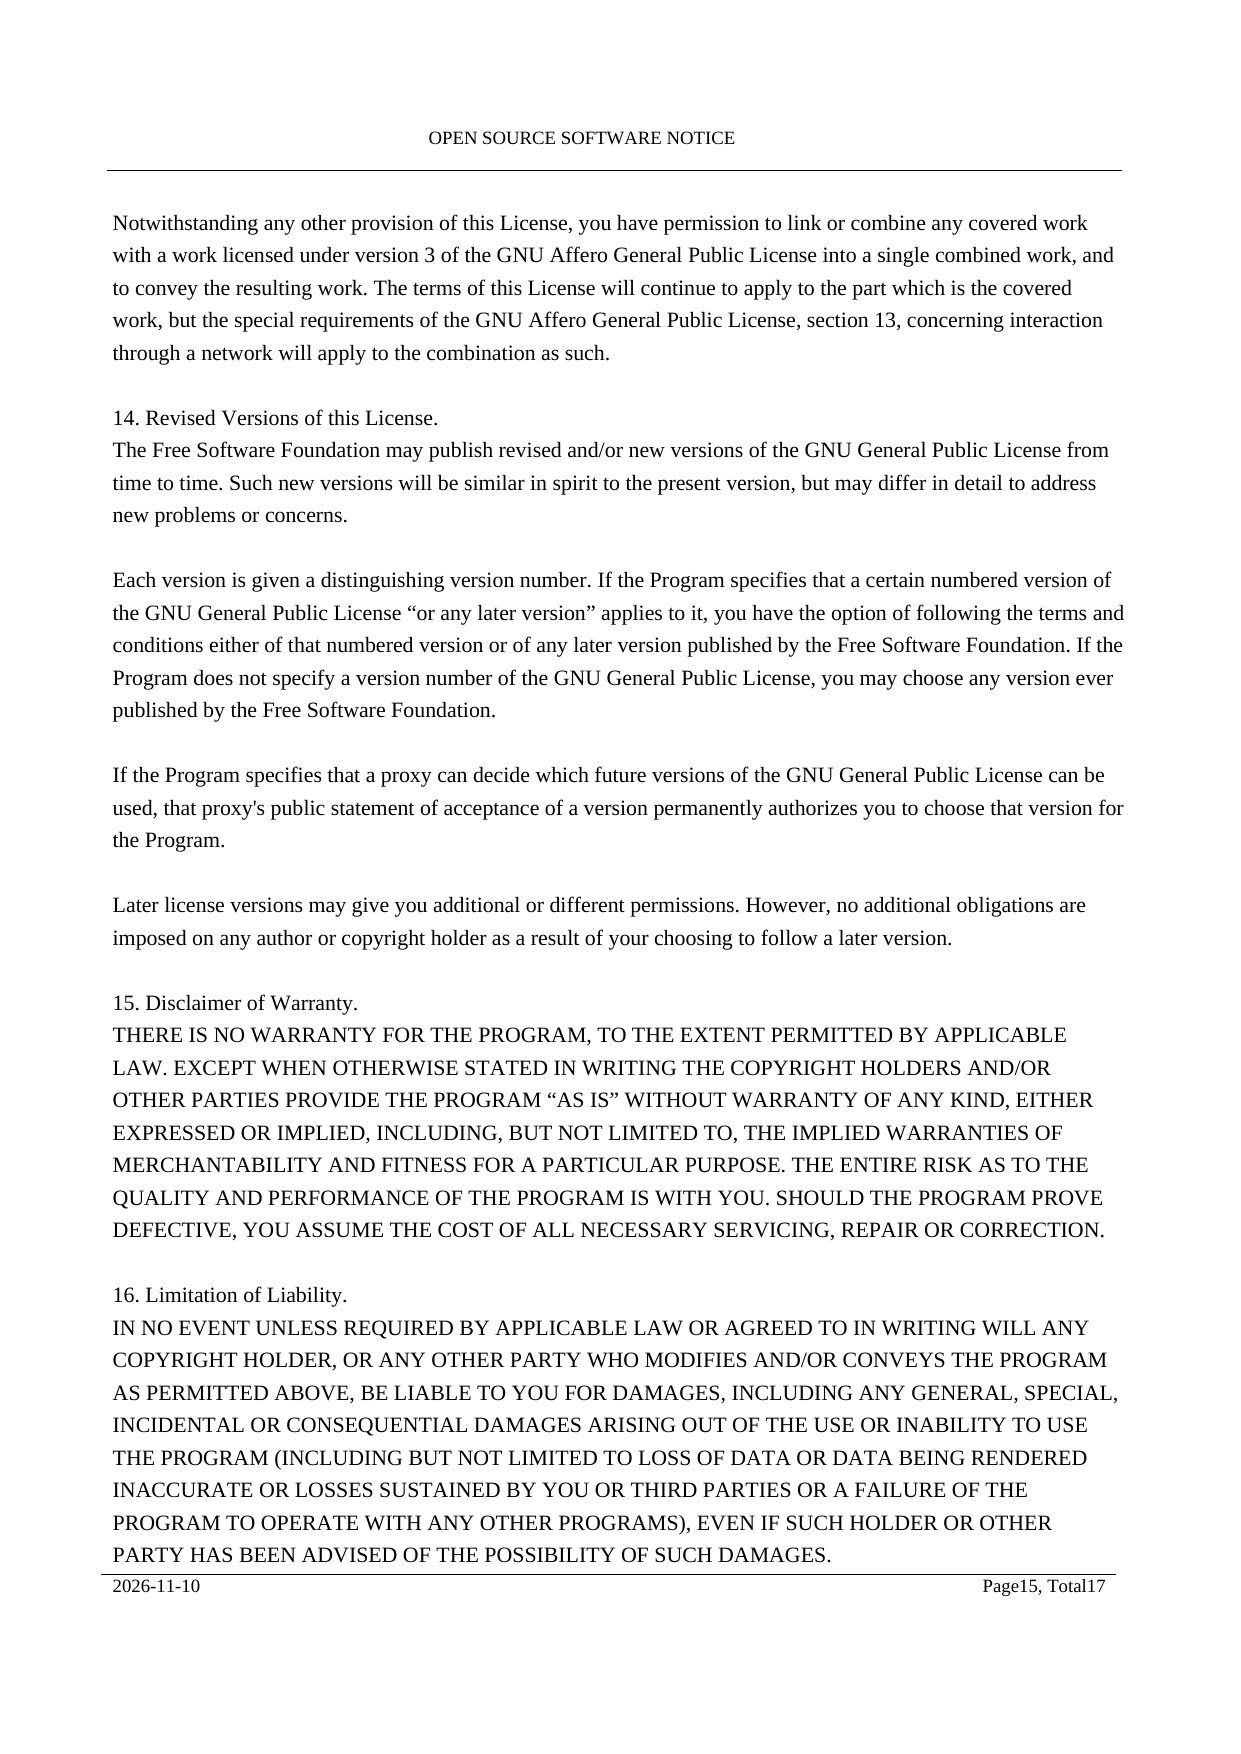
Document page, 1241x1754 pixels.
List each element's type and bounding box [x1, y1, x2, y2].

text [112, 206, 1128, 1571]
